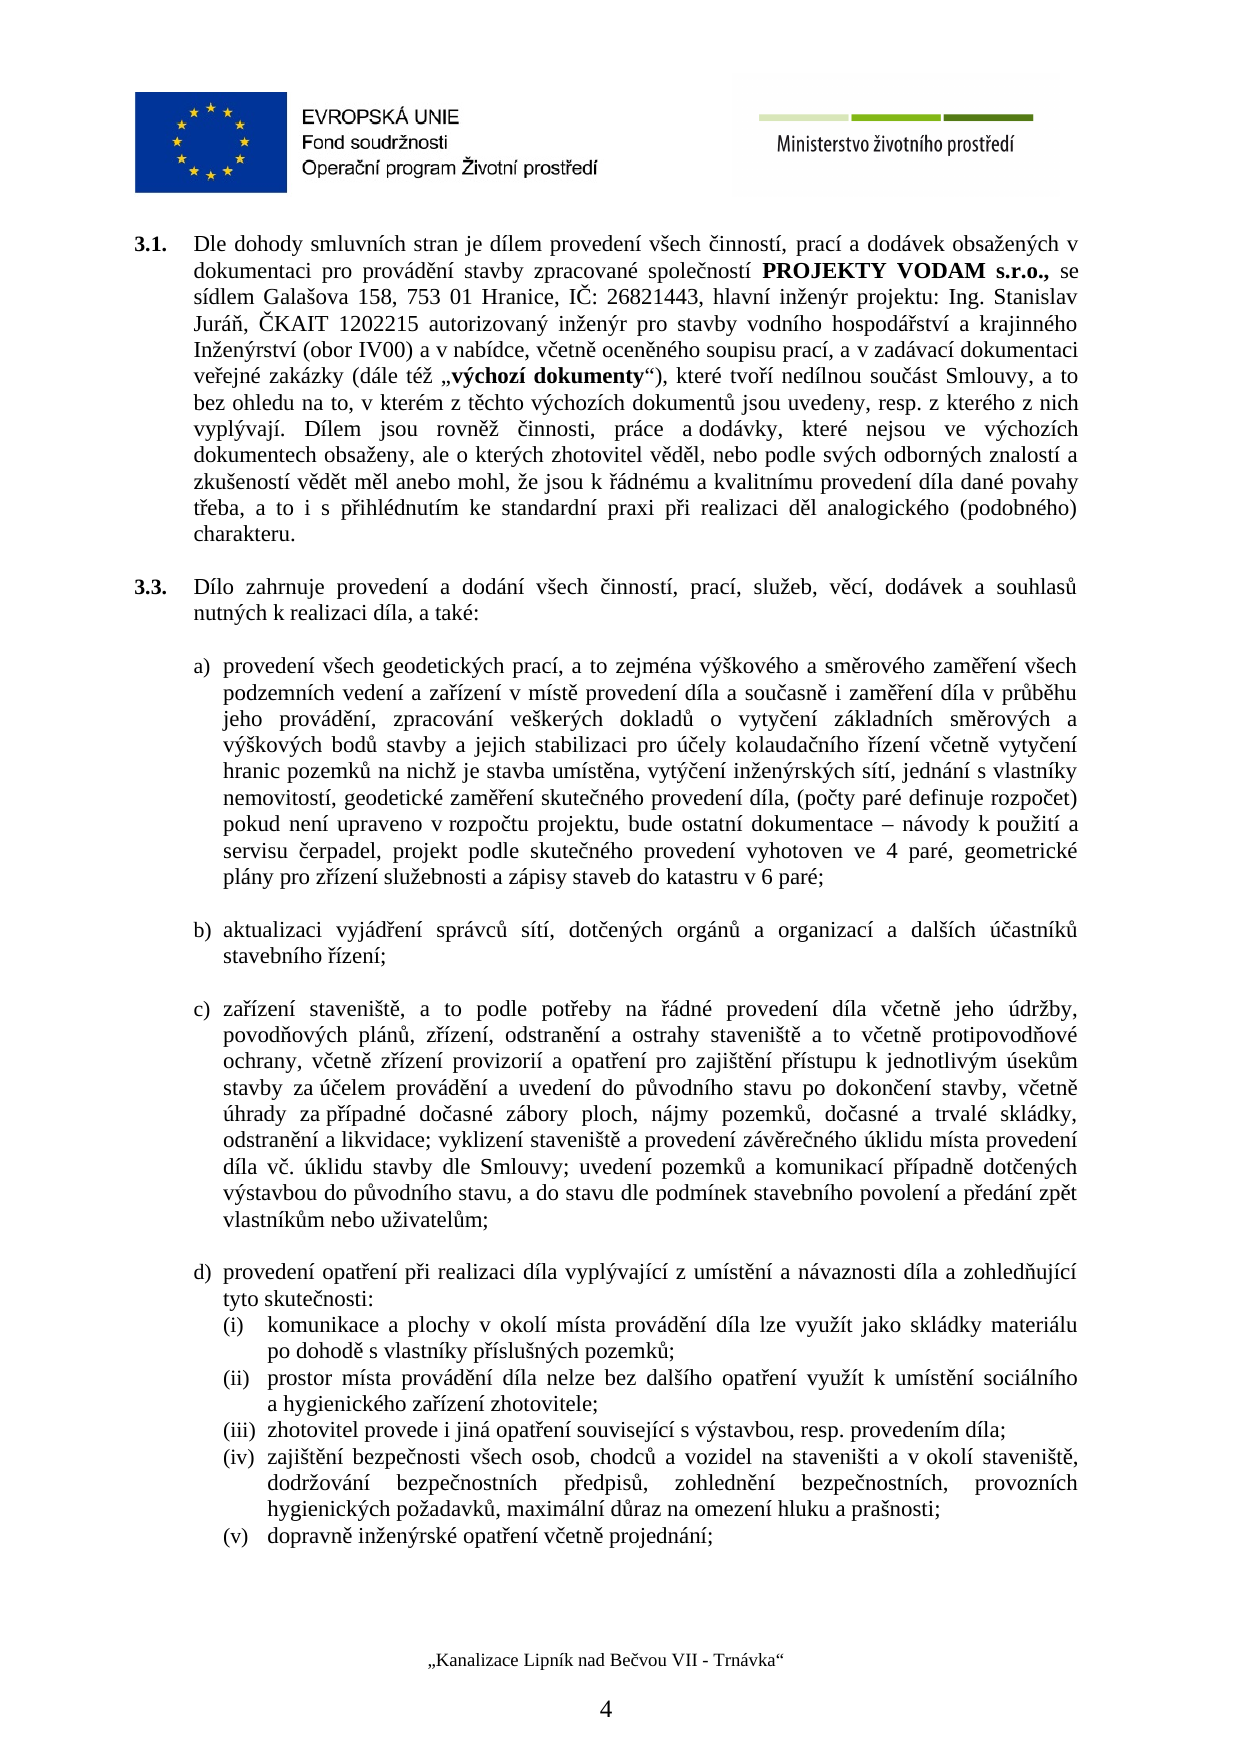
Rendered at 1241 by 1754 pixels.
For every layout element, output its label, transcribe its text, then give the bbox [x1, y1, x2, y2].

list provedení všech geodetických prací, a to zejména výškového a směrového zaměření všech podzemních vedení a zařízení v místě provedení díla a současně i zaměření díla v průběhu jeho provádění, zpracování veškerých dokladů o vytyčení základních směrových a výškových bodů stavby a jejich stabilizaci pro účely kolaudačního řízení včetně vytyčení hranic pozemků na nichž je stavba umístěna, vytýčení inženýrských sítí, jednání s vlastníky nemovitostí, geodetické zaměření skutečného provedení díla, (počty paré definuje rozpočet) pokud není upraveno v rozpočtu projektu, bude ostatní dokumentace – návody k použití a servisu čerpadel, projekt podle skutečného provedení vyhotoven ve 4 paré, geometrické plány pro zřízení služebnosti a zápisy staveb do katastru v 6 paré; [193, 652, 1079, 889]
list Dle dohody smluvních stran je dílem provedení všech činností, prací a dodávek obsažených v dokumentaci pro provádění stavby zpracované společností PROJEKTY VODAM s.r.o., se sídlem Galašova 158, 753 01 Hranice, IČ: 26821443, hlavní inženýr projektu: Ing. Stanislav Juráň, ČKAIT 1202215 autorizovaný inženýr pro stavby vodního hospodářství a krajinného Inženýrství (obor IV00) a v nabídce, včetně oceněného soupisu prací, a v zadávací dokumentaci veřejné zakázky (dále též „výchozí dokumenty“), které tvoří nedílnou součást Smlouvy, a to bez ohledu na to, v kterém z těchto výchozích dokumentů jsou uvedeny, resp. z kterého z nich vyplývají. Dílem jsou rovněž činnosti, práce a dodávky, které nejsou ve výchozích dokumentech obsaženy, ale o kterých zhotovitel věděl, nebo podle svých odborných znalostí a zkušeností vědět měl anebo mohl, že jsou k řádnému a kvalitnímu provedení díla dané povahy třeba, a to i s přihlédnutím ke standardní praxi při realizaci děl analogického (podobného) charakteru. [134, 231, 1079, 547]
list dopravně inženýrské opatření včetně projednání; [223, 1522, 1079, 1548]
list provedení opatření při realizaci díla vyplývající z umístění a návaznosti díla a zohledňující tyto skutečnosti: [193, 1258, 1079, 1311]
list zajištění bezpečnosti všech osob, chodců a vozidel na staveništi a v okolí staveniště, dodržování bezpečnostních předpisů, zohlednění bezpečnostních, provozních hygienických požadavků, maximální důraz na omezení hluku a prašnosti; [223, 1443, 1079, 1522]
list zhotovitel provede i jiná opatření související s výstavbou, resp. provedením díla; [223, 1416, 1079, 1443]
list prostor místa provádění díla nelze bez dalšího opatření využít k umístění sociálního a hygienického zařízení zhotovitele; [223, 1364, 1079, 1416]
list zařízení staveniště, a to podle potřeby na řádné provedení díla včetně jeho údržby, povodňových plánů, zřízení, odstranění a ostrahy staveniště a to včetně protipovodňové ochrany, včetně zřízení provizorií a opatření pro zajištění přístupu k jednotlivým úsekům stavby za účelem provádění a uvedení do původního stavu po dokončení stavby, včetně úhrady za případné dočasné zábory ploch, nájmy pozemků, dočasné a trvalé skládky, odstranění a likvidace; vyklizení staveniště a provedení závěrečného úklidu místa provedení díla vč. úklidu stavby dle Smlouvy; uvedení pozemků a komunikací případně dotčených výstavbou do původního stavu, a do stavu dle podmínek stavebního povolení a předání zpět vlastníkům nebo uživatelům; [193, 995, 1079, 1232]
list Dílo zahrnuje provedení a dodání všech činností, prací, služeb, věcí, dodávek a souhlasů nutných k realizaci díla, a také: [134, 573, 1079, 626]
list komunikace a plochy v okolí místa provádění díla lze využít jako skládky materiálu po dohodě s vlastníky příslušných pozemků; [223, 1311, 1079, 1364]
picture [134, 92, 609, 197]
picture [732, 73, 1060, 197]
list aktualizaci vyjádření správců sítí, dotčených orgánů a organizací a dalších účastníků stavebního řízení; [193, 916, 1079, 968]
